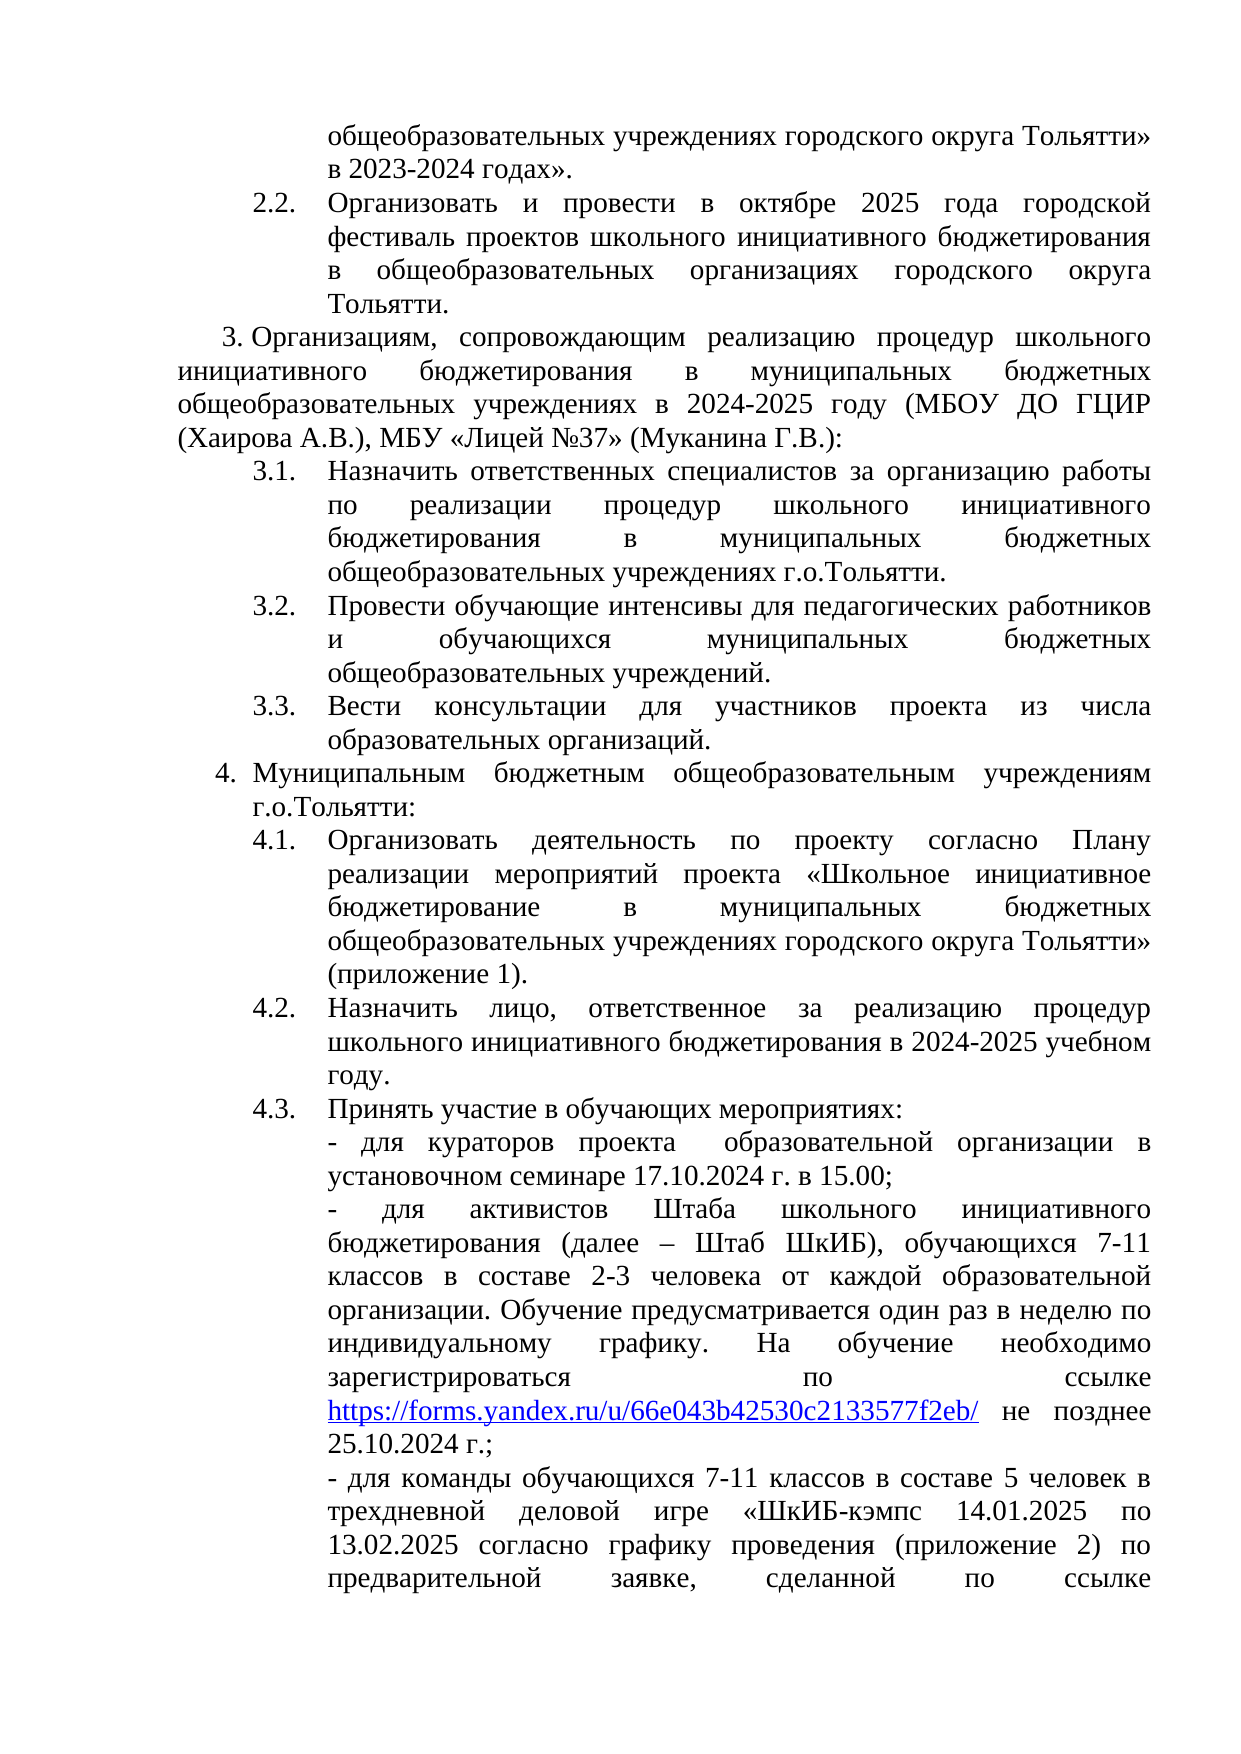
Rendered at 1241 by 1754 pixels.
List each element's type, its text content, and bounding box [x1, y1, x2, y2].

list Организовать деятельность по проекту согласно Плану реализации мероприятий проекта «Школьное инициативное бюджетирование в муниципальных бюджетных общеобразовательных учреждениях городского округа Тольятти» (приложение 1). [252, 822, 1152, 990]
list - для активистов Штаба школьного инициативного бюджетирования (далее – Штаб ШкИБ), обучающихся 7-11 классов в составе 2-3 человека от каждой образовательной организации. Обучение предусматривается один раз в неделю по индивидуальному графику. На обучение необходимо зарегистрироваться по ссылке https://forms.yandex.ru/u/66e043b42530c2133577f2eb/ не позднее 25.10.2024 г.; [327, 1191, 1152, 1460]
list Организовать и провести в октябре 2025 года городской фестиваль проектов школьного инициативного бюджетирования в общеобразовательных организациях городского округа Тольятти. [252, 185, 1152, 319]
list - для кураторов проекта образовательной организации в установочном семинаре 17.10.2024 г. в 15.00; [327, 1124, 1152, 1191]
list Муниципальным бюджетным общеобразовательным учреждениям г.о.Тольятти: [215, 755, 1152, 822]
list Принять участие в обучающих мероприятиях: [252, 1091, 1152, 1124]
list Организациям, сопровождающим реализацию процедур школьного инициативного бюджетирования в муниципальных бюджетных общеобразовательных учреждениях в 2024-2025 году (МБОУ ДО ГЦИР (Хаирова А.В.), МБУ «Лицей №37» (Муканина Г.В.): [177, 319, 1152, 453]
list Провести обучающие интенсивы для педагогических работников и обучающихся муниципальных бюджетных общеобразовательных учреждений. [252, 588, 1152, 688]
list Вести консультации для участников проекта из числа образовательных организаций. [252, 688, 1152, 755]
list Назначить лицо, ответственное за реализацию процедур школьного инициативного бюджетирования в 2024-2025 учебном году. [252, 990, 1152, 1091]
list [252, 118, 1152, 185]
list Назначить ответственных специалистов за организацию работы по реализации процедур школьного инициативного бюджетирования в муниципальных бюджетных общеобразовательных учреждениях г.о.Тольятти. [252, 453, 1152, 588]
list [327, 1460, 1152, 1594]
